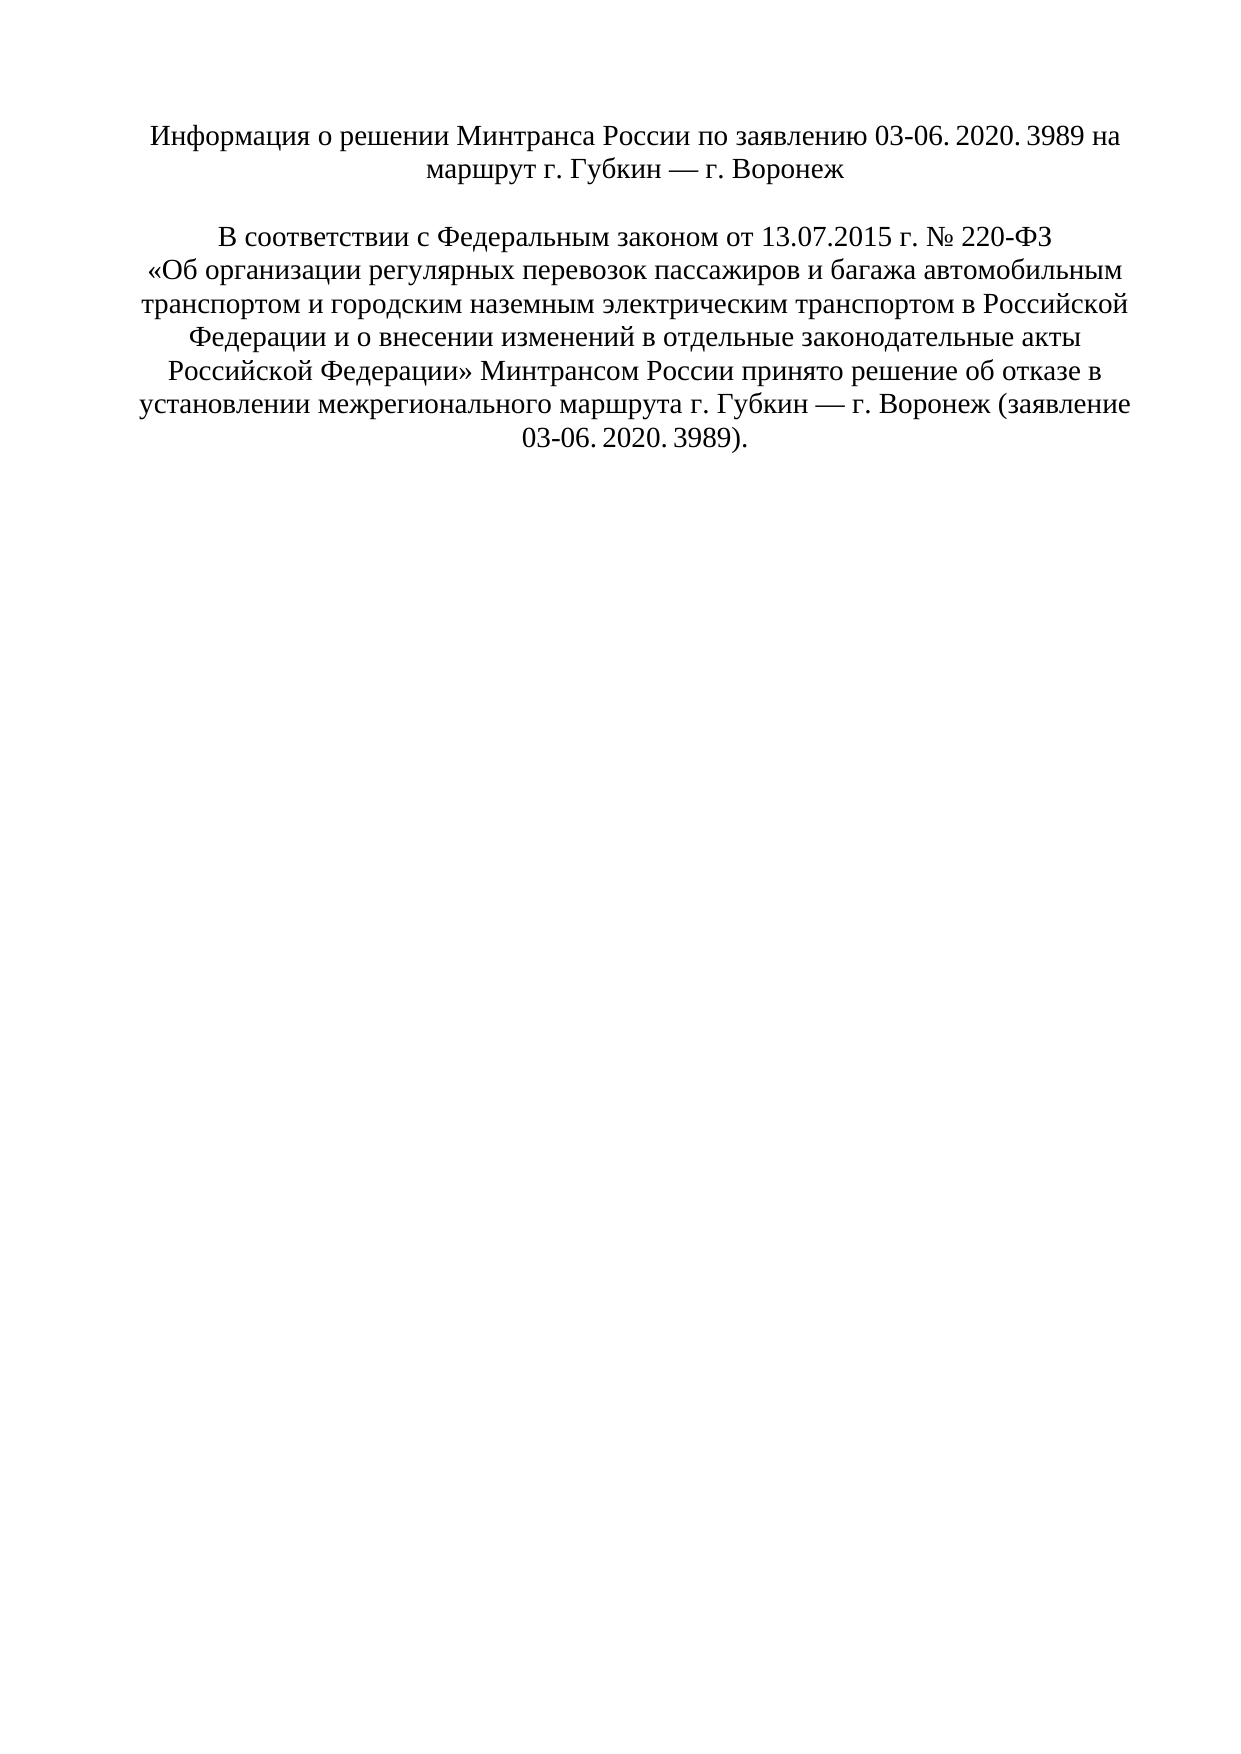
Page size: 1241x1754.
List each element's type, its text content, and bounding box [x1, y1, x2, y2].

text Информация о решении Минтранса России по заявлению 03-06. 2020. 3989 на маршрут г. Губкин — г. Воронеж [118, 118, 1152, 185]
text В соответствии с Федеральным законом от 13.07.2015 г. № 220-ФЗ «Об организации регулярных перевозок пассажиров и багажа автомобильным транспортом и городским наземным электрическим транспортом в Российской Федерации и о внесении изменений в отдельные законодательные акты Российской Федерации» Минтрансом России принято решение об отказе в установлении межрегионального маршрута г. Губкин — г. Воронеж (заявление 03-06. 2020. 3989). [118, 219, 1152, 453]
